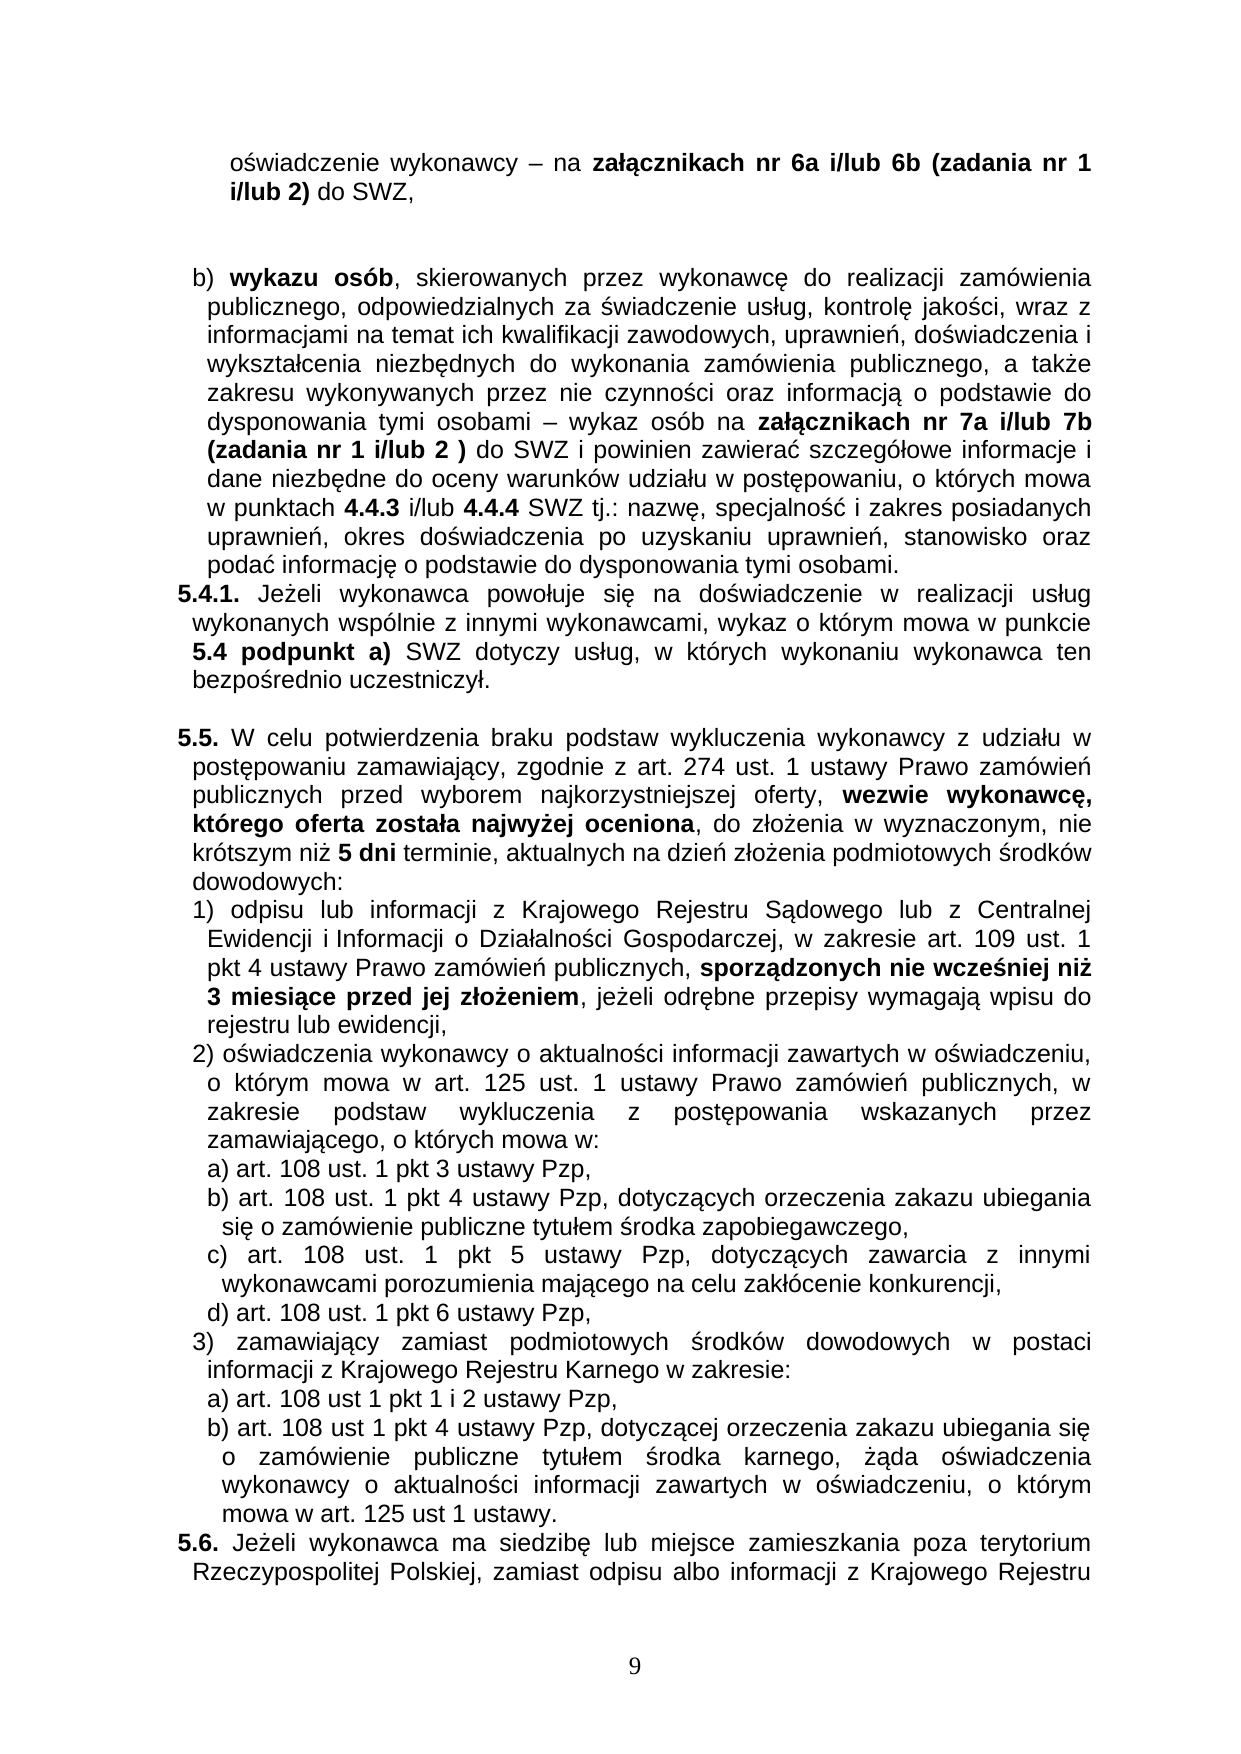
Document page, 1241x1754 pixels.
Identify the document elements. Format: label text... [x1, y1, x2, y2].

text 5.5. W celu potwierdzenia braku podstaw wykluczenia wykonawcy z udziału w postępowaniu zamawiający, zgodnie z art. 274 ust. 1 ustawy Prawo zamówień publicznych przed wyborem najkorzystniejszej oferty, wezwie wykonawcę, którego oferta została najwyżej oceniona, do złożenia w wyznaczonym, nie krótszym niż 5 dni terminie, aktualnych na dzień złożenia podmiotowych środków dowodowych: [177, 723, 1092, 895]
text 2) oświadczenia wykonawcy o aktualności informacji zawartych w oświadczeniu, o którym mowa w art. 125 ust. 1 ustawy Prawo zamówień publicznych, w zakresie podstaw wykluczenia z postępowania wskazanych przez zamawiającego, o których mowa w: [192, 1039, 1092, 1154]
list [192, 148, 1092, 205]
text 5.4.1. Jeżeli wykonawca powołuje się na doświadczenie w realizacji usług wykonanych wspólnie z innymi wykonawcami, wykaz o którym mowa w punkcie 5.4 podpunkt a) SWZ dotyczy usług, w których wykonaniu wykonawca ten bezpośrednio uczestniczył. [177, 579, 1092, 694]
text 1) odpisu lub informacji z Krajowego Rejestru Sądowego lub z Centralnej Ewidencji i Informacji o Działalności Gospodarczej, w zakresie art. 109 ust. 1 pkt 4 ustawy Prawo zamówień publicznych, sporządzonych nie wcześniej niż 3 miesiące przed jej złożeniem, jeżeli odrębne przepisy wymagają wpisu do rejestru lub ewidencji, [192, 895, 1092, 1039]
text c) art. 108 ust. 1 pkt 5 ustawy Pzp, dotyczących zawarcia z innymi wykonawcami porozumienia mającego na celu zakłócenie konkurencji, [207, 1240, 1092, 1298]
text b) art. 108 ust 1 pkt 4 ustawy Pzp, dotyczącej orzeczenia zakazu ubiegania się o zamówienie publiczne tytułem środka karnego, żąda oświadczenia wykonawcy o aktualności informacji zawartych w oświadczeniu, o którym mowa w art. 125 ust 1 ustawy. [207, 1413, 1092, 1528]
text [177, 1528, 1092, 1585]
text b) wykazu osób, skierowanych przez wykonawcę do realizacji zamówienia publicznego, odpowiedzialnych za świadczenie usług, kontrolę jakości, wraz z informacjami na temat ich kwalifikacji zawodowych, uprawnień, doświadczenia i wykształcenia niezbędnych do wykonania zamówienia publicznego, a także zakresu wykonywanych przez nie czynności oraz informacją o podstawie do dysponowania tymi osobami – wykaz osób na załącznikach nr 7a i/lub 7b (zadania nr 1 i/lub 2 ) do SWZ i powinien zawierać szczegółowe informacje i dane niezbędne do oceny warunków udziału w postępowaniu, o których mowa w punktach 4.4.3 i/lub 4.4.4 SWZ tj.: nazwę, specjalność i zakres posiadanych uprawnień, okres doświadczenia po uzyskaniu uprawnień, stanowisko oraz podać informację o podstawie do dysponowania tymi osobami. [192, 263, 1092, 579]
text d) art. 108 ust. 1 pkt 6 ustawy Pzp, [207, 1298, 1092, 1326]
text b) art. 108 ust. 1 pkt 4 ustawy Pzp, dotyczących orzeczenia zakazu ubiegania się o zamówienie publiczne tytułem środka zapobiegawczego, [207, 1183, 1092, 1240]
text 3) zamawiający zamiast podmiotowych środków dowodowych w postaci informacji z Krajowego Rejestru Karnego w zakresie: [192, 1326, 1092, 1384]
text a) art. 108 ust. 1 pkt 3 ustawy Pzp, [207, 1154, 1092, 1183]
text a) art. 108 ust 1 pkt 1 i 2 ustawy Pzp, [207, 1384, 1092, 1413]
